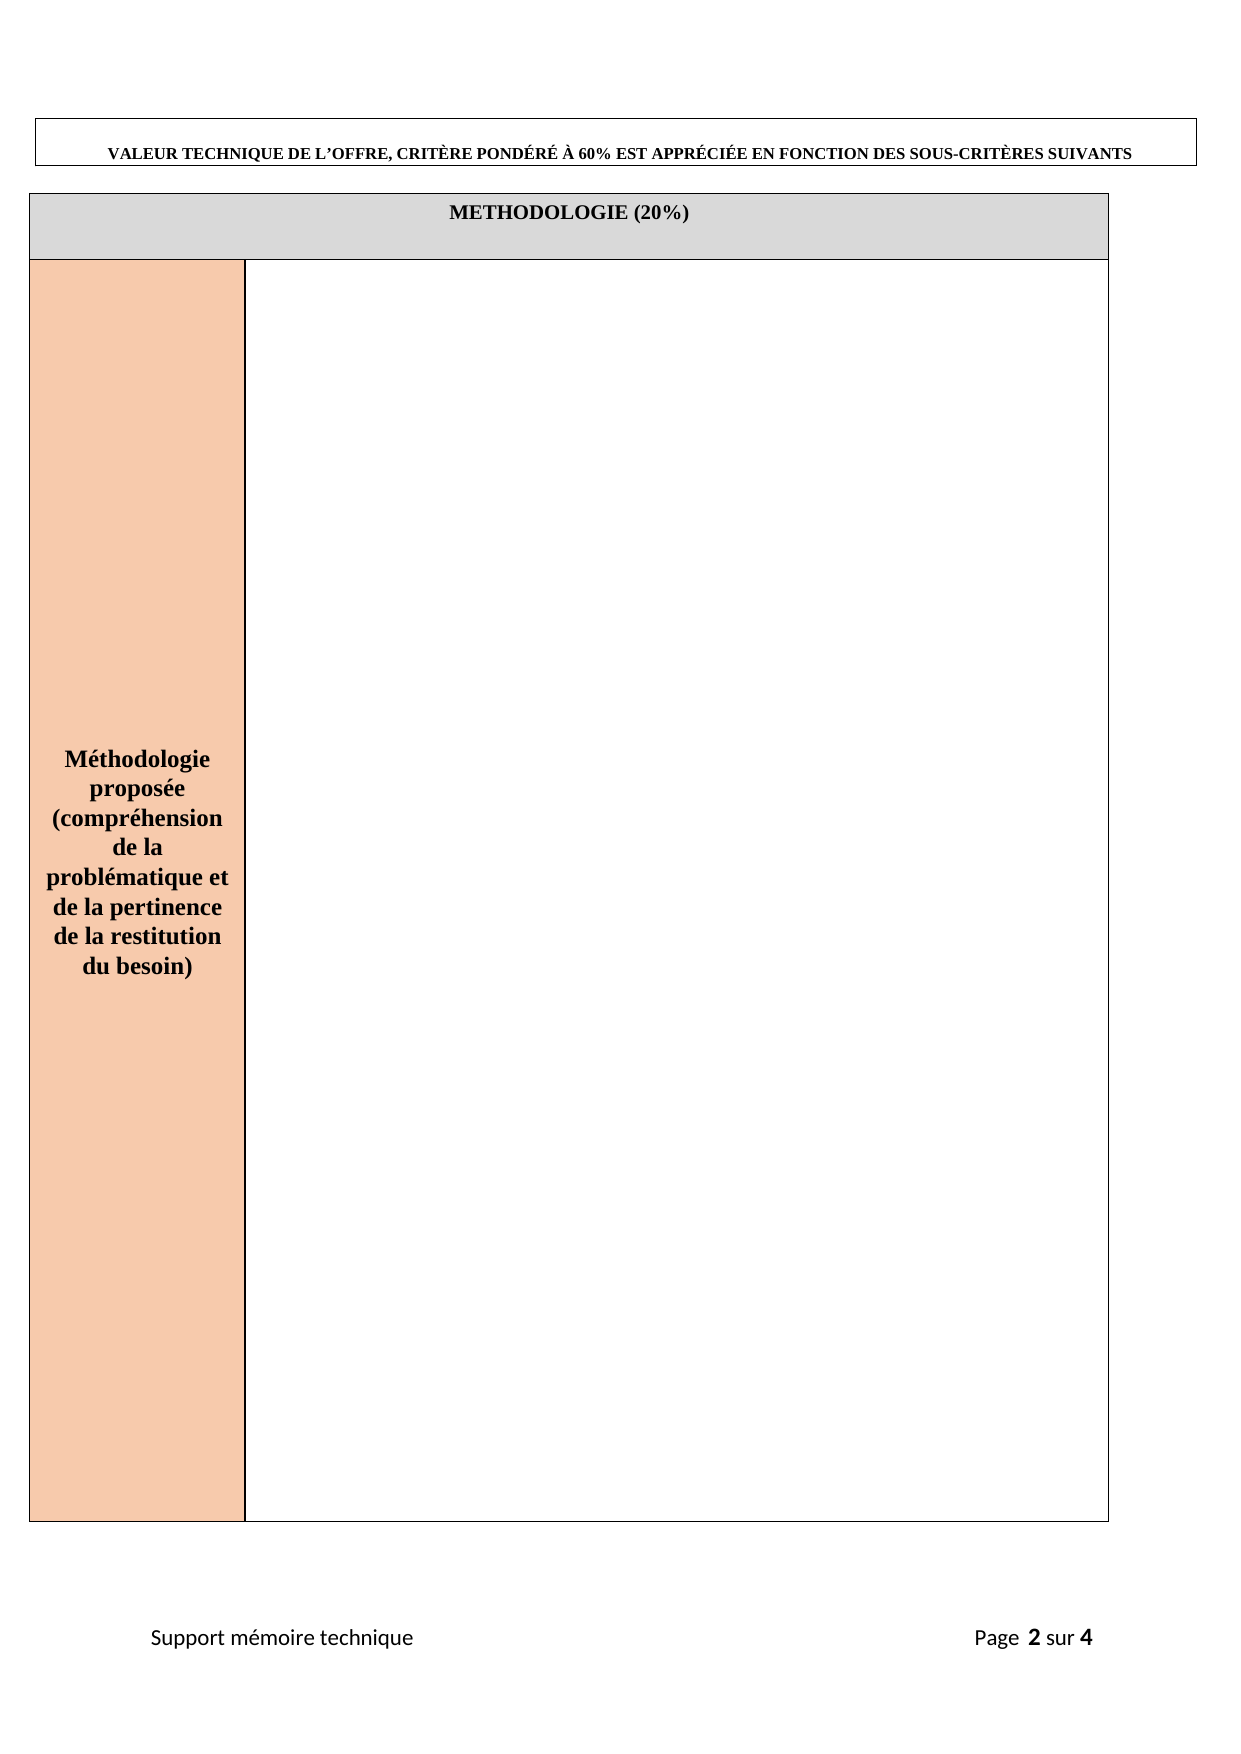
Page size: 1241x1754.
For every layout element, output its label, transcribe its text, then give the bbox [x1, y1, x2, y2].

text VALEUR TECHNIQUE DE L’OFFRE, CRITÈRE PONDÉRÉ À 60% EST APPRÉCIÉE EN FONCTION DES SOUS-CRITÈRES SUIVANTS [36, 119, 1196, 165]
table_cell Méthodologie proposée (compréhension de la problématique et de la pertinence de la restitution du besoin) [30, 260, 244, 1521]
table_cell [246, 260, 1108, 1521]
table_header METHODOLOGIE (20%) [30, 194, 1108, 259]
